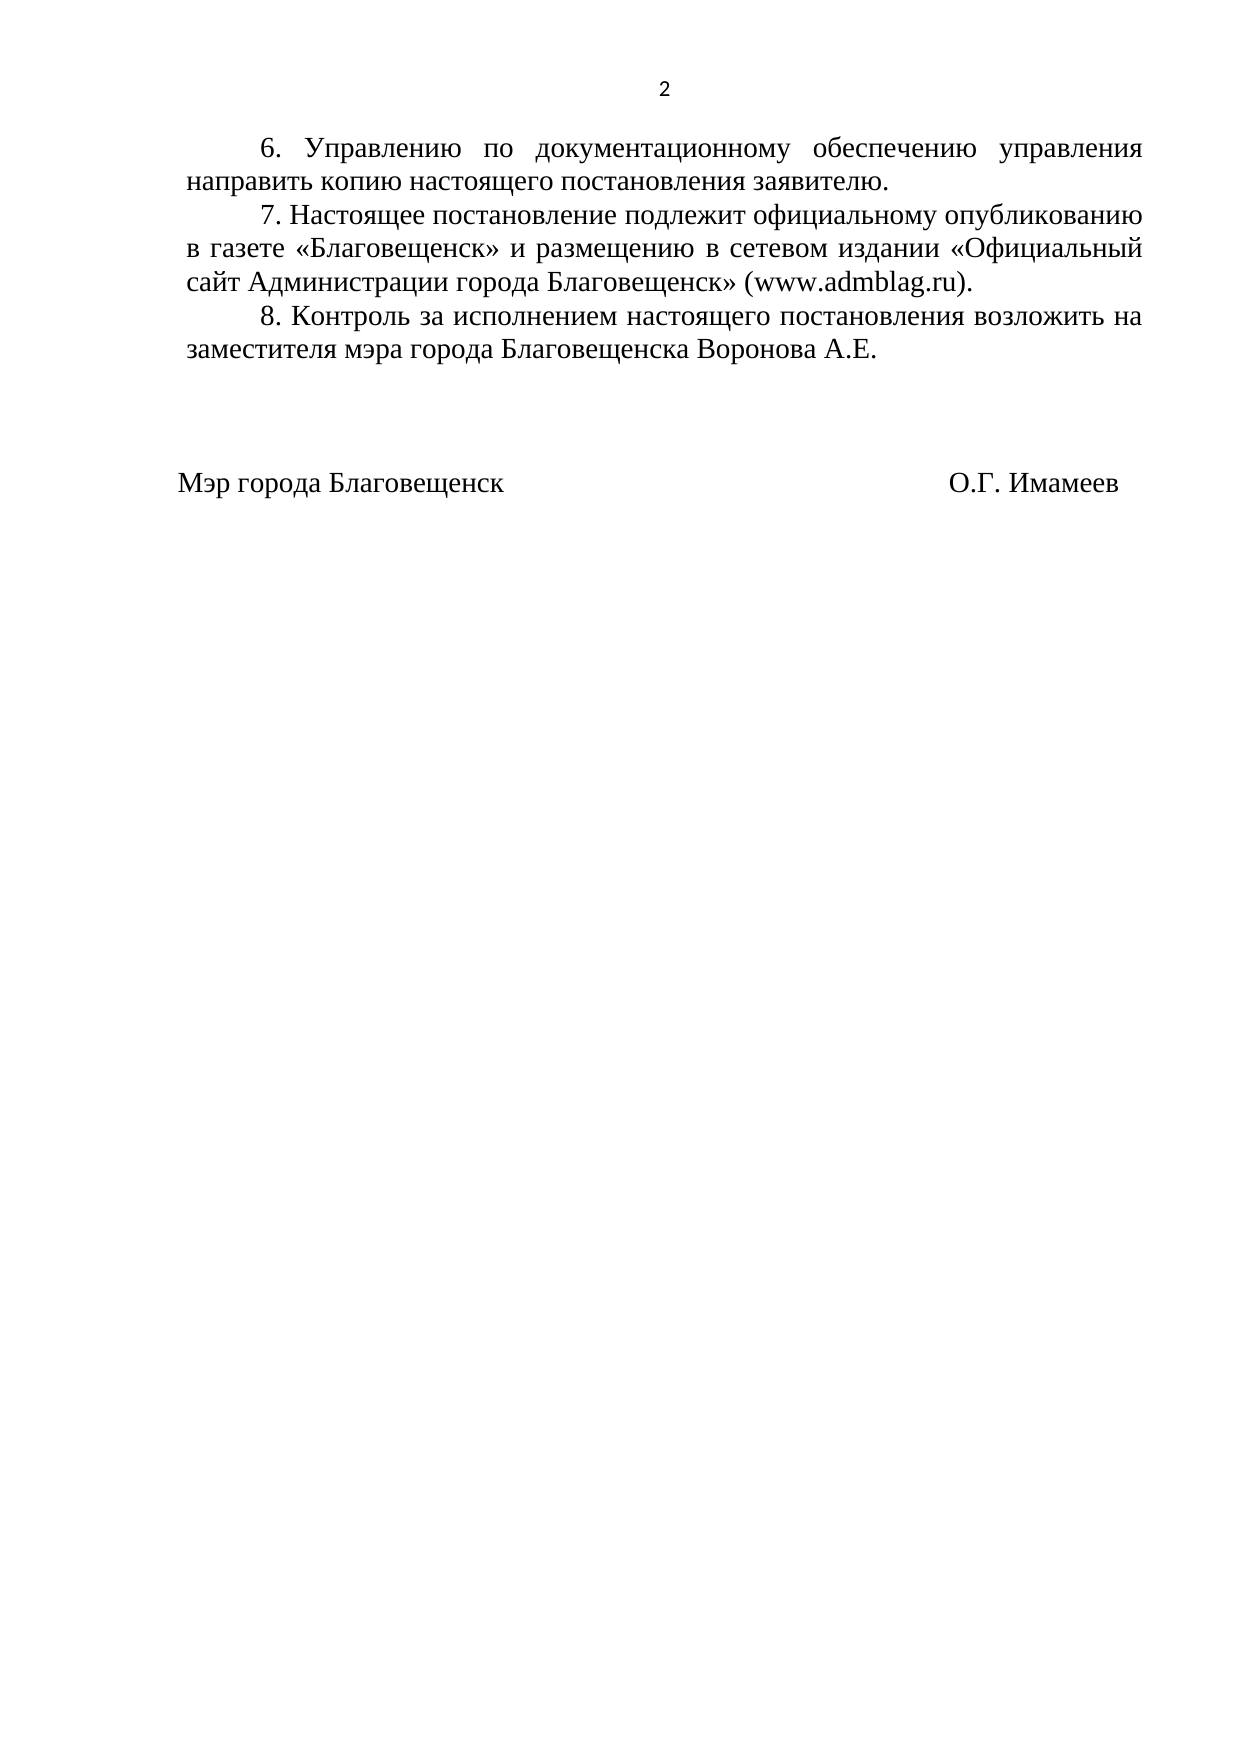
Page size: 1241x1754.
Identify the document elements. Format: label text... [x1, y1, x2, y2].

text Мэр города Благовещенск О.Г. Имамеев [177, 465, 1152, 499]
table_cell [177, 130, 1152, 365]
